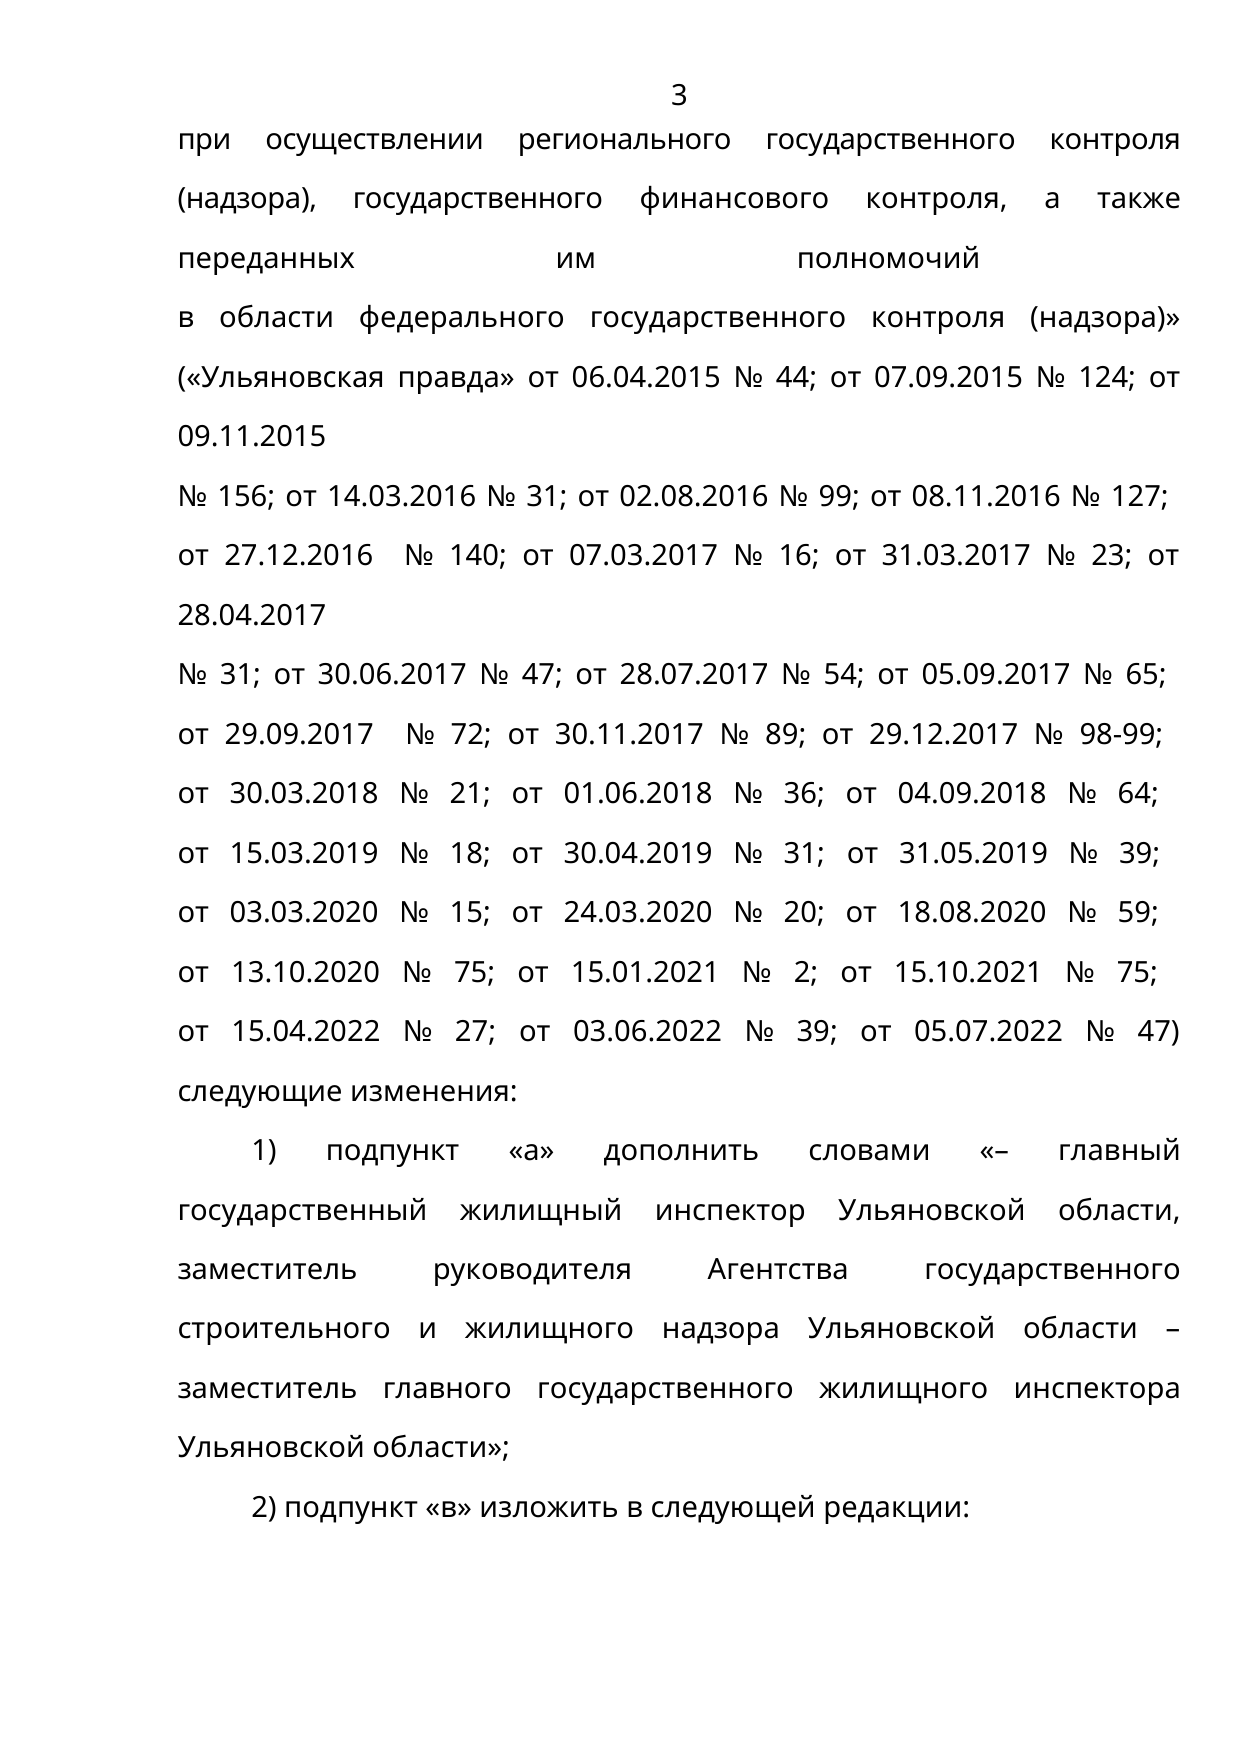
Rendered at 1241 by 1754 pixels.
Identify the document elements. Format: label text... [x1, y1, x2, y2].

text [177, 118, 1181, 1109]
text 2) подпункт «в» изложить в следующей редакции: [177, 1486, 1181, 1526]
text 1) подпункт «а» дополнить словами «– главный государственный жилищный инспектор Ульяновской области, заместитель руководителя Агентства государственного строительного и жилищного надзора Ульяновской области – заместитель главного государственного жилищного инспектора Ульяновской области»; [177, 1129, 1181, 1466]
